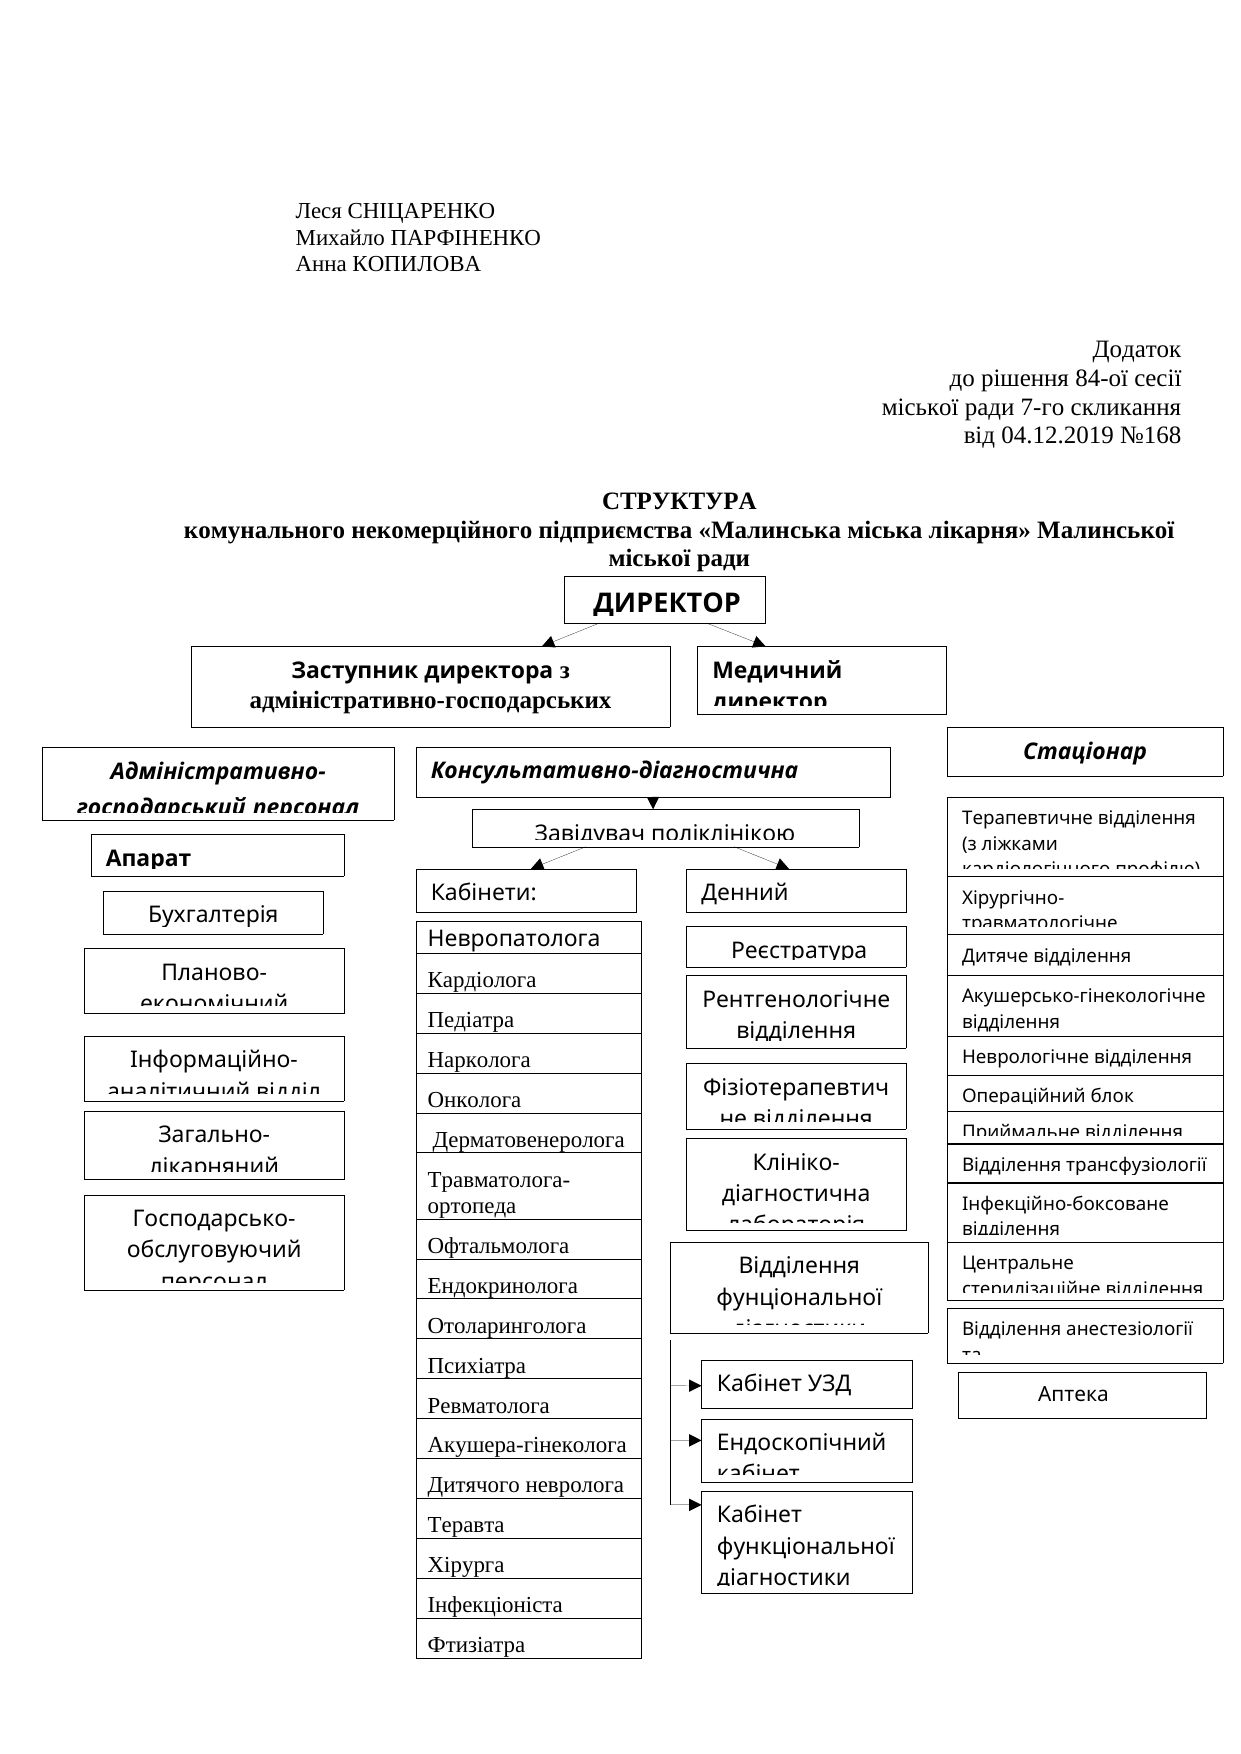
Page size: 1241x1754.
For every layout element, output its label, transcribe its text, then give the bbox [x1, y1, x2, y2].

table_cell Нарколога [417, 1034, 641, 1072]
table_cell Отоларинголога [417, 1299, 641, 1338]
text Додаток [177, 334, 1181, 363]
text Анна КОПИЛОВА [177, 250, 1181, 277]
table_cell Хірурга [417, 1539, 641, 1578]
table_cell Травматолога-ортопеда [417, 1153, 641, 1218]
text Михайло ПАРФІНЕНКО [177, 224, 1181, 250]
table_cell Теравта [417, 1499, 641, 1538]
table_cell Ендокринолога [417, 1260, 641, 1298]
table_cell Кардіолога [417, 954, 641, 993]
table_cell Фтизіатра [417, 1619, 641, 1657]
text до рішення 84-ої сесії [177, 363, 1181, 392]
table_cell Психіатра [417, 1339, 641, 1378]
table_cell Педіатра [417, 994, 641, 1033]
text комунального некомерційного підприємства «Малинська міська лікарня» Малинської міської ради [177, 515, 1181, 572]
table_cell Онколога [417, 1074, 641, 1112]
text СТРУКТУРА [177, 486, 1181, 515]
table_header Невропатолога [417, 922, 641, 953]
table_cell Дерматовенеролога [417, 1114, 641, 1152]
text міської ради 7-го скликання [177, 392, 1181, 420]
text від 04.12.2019 №168 [177, 420, 1181, 449]
text Леся СНІЦАРЕНКО [177, 197, 1181, 224]
table_cell Дитячого невролога [417, 1459, 641, 1498]
table_cell Офтальмолога [417, 1220, 641, 1258]
table_cell Акушера-гінеколога [417, 1419, 641, 1458]
table_cell Інфекціоніста [417, 1579, 641, 1617]
table_cell Ревматолога [417, 1379, 641, 1418]
